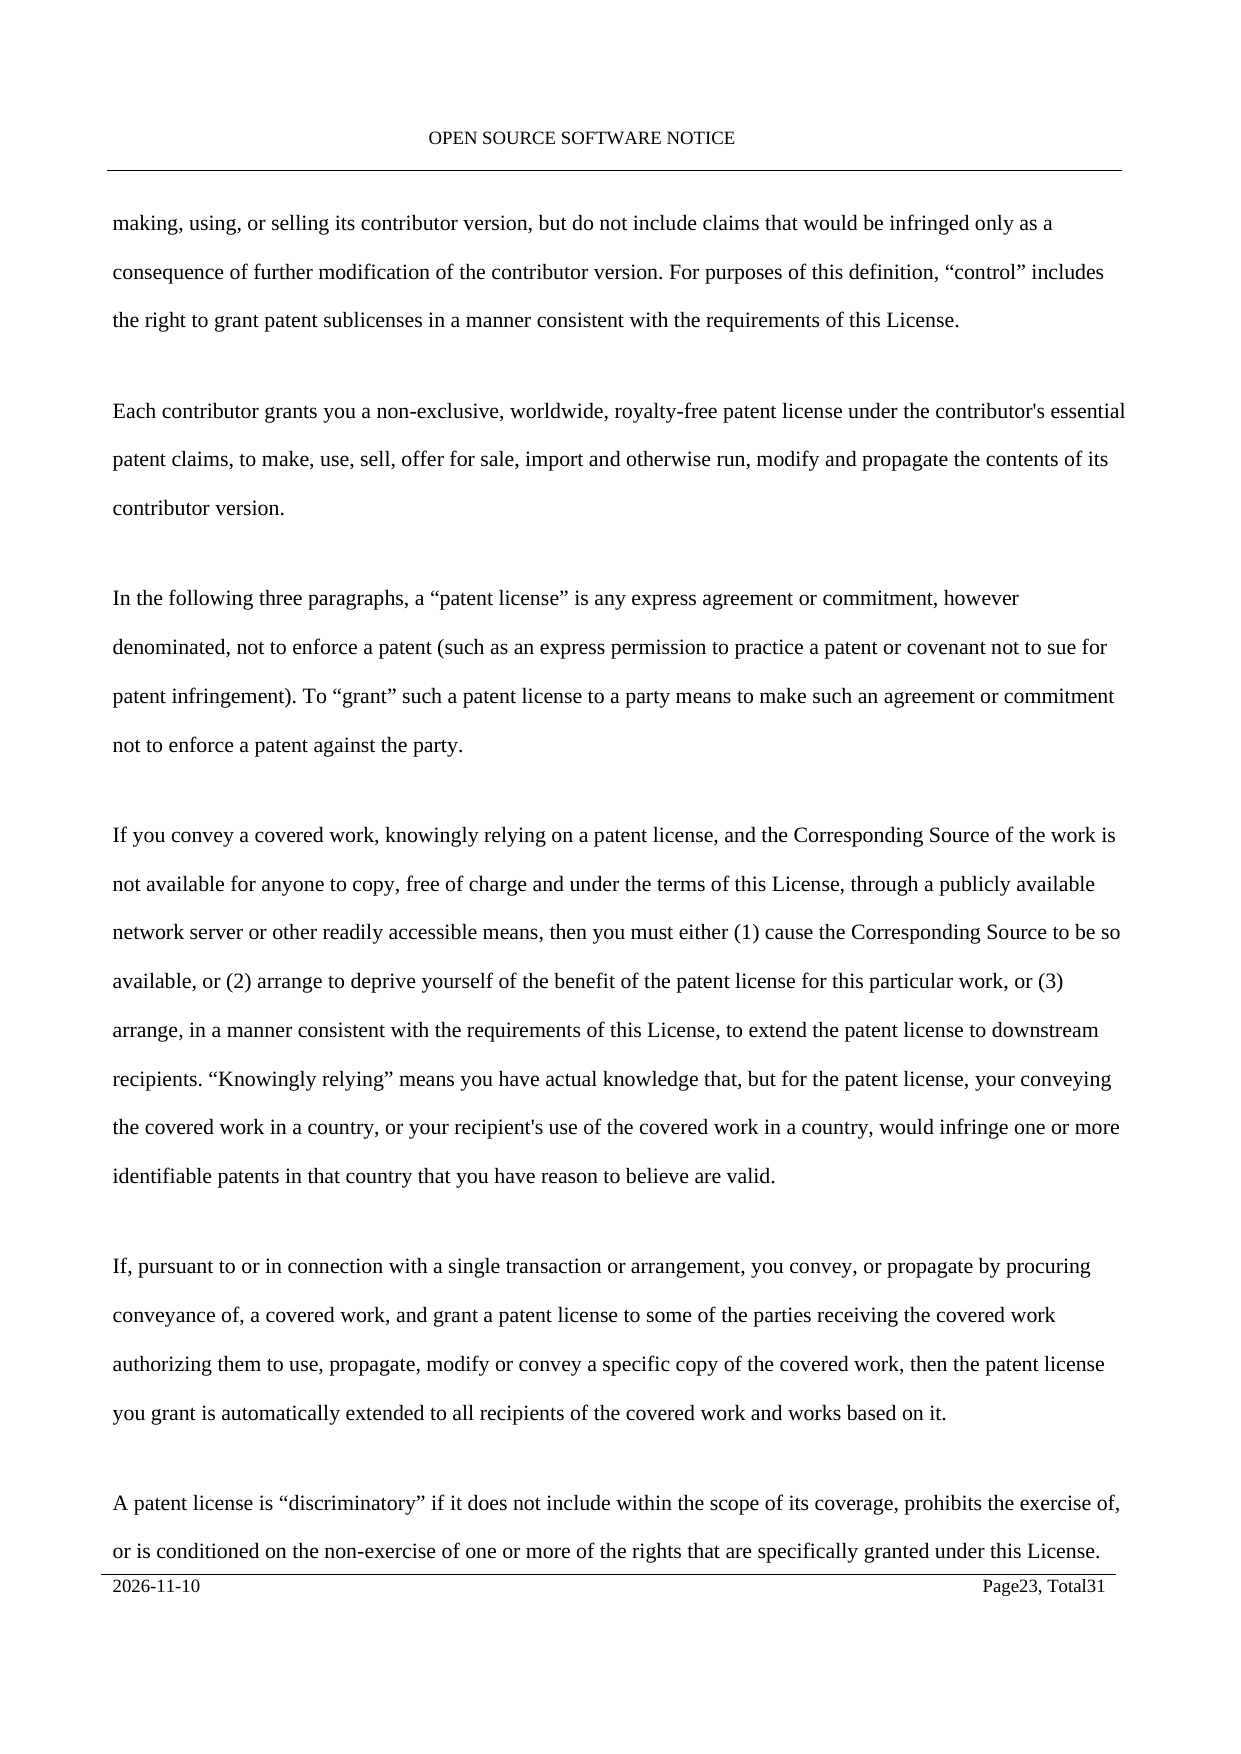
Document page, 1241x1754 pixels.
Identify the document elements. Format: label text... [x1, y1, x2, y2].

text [112, 206, 1128, 336]
text Each contributor grants you a non-exclusive, worldwide, royalty-free patent license under the contributor's essential patent claims, to make, use, sell, offer for sale, import and otherwise run, modify and propagate the contents of its contributor version. [112, 394, 1128, 524]
text If, pursuant to or in connection with a single transaction or arrangement, you convey, or propagate by procuring conveyance of, a covered work, and grant a patent license to some of the parties receiving the covered work authorizing them to use, propagate, modify or convey a specific copy of the covered work, then the patent license you grant is automatically extended to all recipients of the covered work and works based on it. [112, 1250, 1128, 1428]
text If you convey a covered work, knowingly relying on a patent license, and the Corresponding Source of the work is not available for anyone to copy, free of charge and under the terms of this License, through a publicly available network server or other readily accessible means, then you must either (1) cause the Corresponding Source to be so available, or (2) arrange to deprive yourself of the benefit of the patent license for this particular work, or (3) arrange, in a manner consistent with the requirements of this License, to extend the patent license to downstream recipients. “Knowingly relying” means you have actual knowledge that, but for the patent license, your conveying the covered work in a country, or your recipient's use of the covered work in a country, would infringe one or more identifiable patents in that country that you have reason to believe are valid. [112, 818, 1128, 1192]
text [112, 1486, 1128, 1567]
text In the following three paragraphs, a “patent license” is any express agreement or commitment, however denominated, not to enforce a patent (such as an express permission to practice a patent or covenant not to sue for patent infringement). To “grant” such a patent license to a party means to make such an agreement or commitment not to enforce a patent against the party. [112, 582, 1128, 761]
